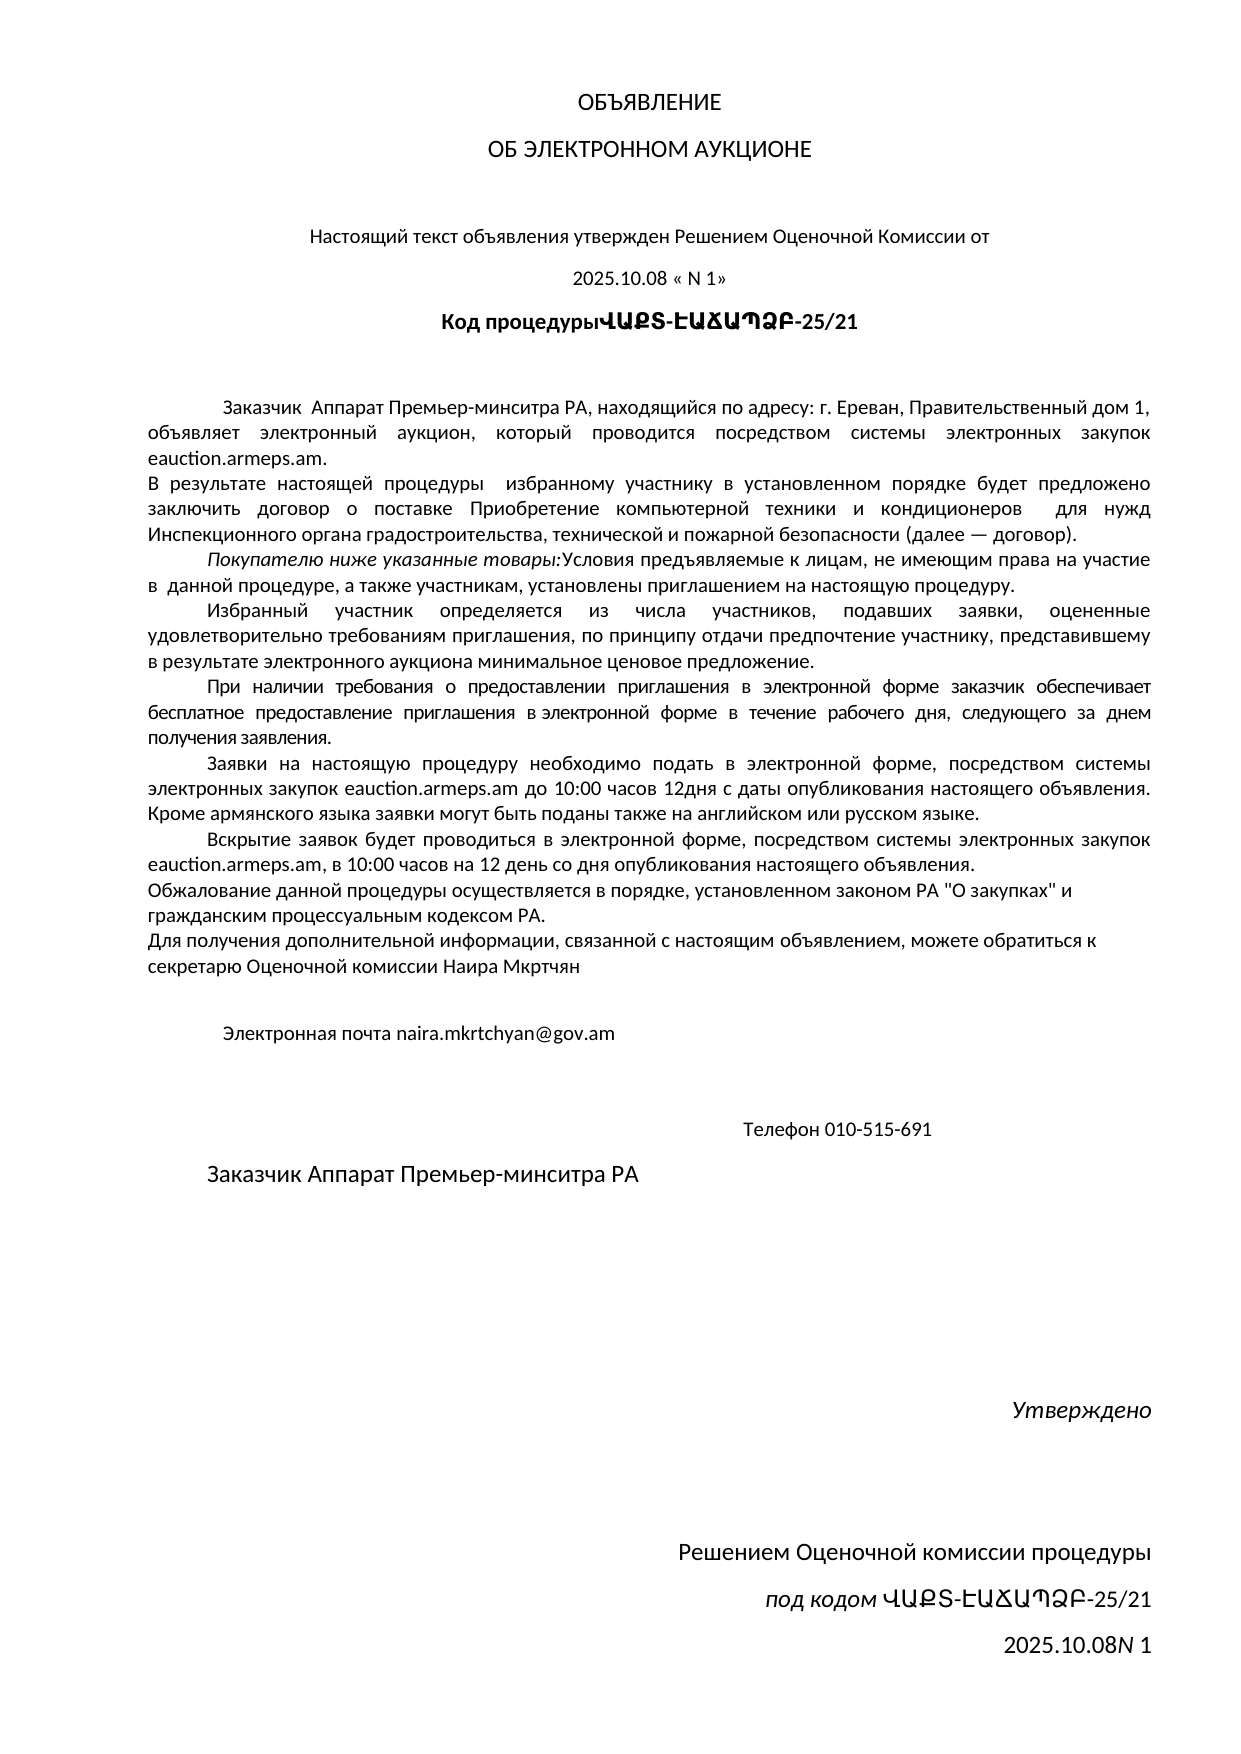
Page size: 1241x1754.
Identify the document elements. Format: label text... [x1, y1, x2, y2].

text Обжалование данной процедуры осуществляется в порядке, установленном законом РА "О закупках" и гражданским процессуальным кодексом РА. [148, 877, 1152, 928]
text Покупателю ниже указанные товары:Условия предъявляемые к лицам, не имеющим права на участие в данной процедуре, а также участникам, установлены приглашением на настоящую процедуру. [148, 546, 1152, 597]
text Вскрытие заявок будет проводиться в электронной форме, посредством системы электронных закупок eauction.armeps.am, в 10:00 часов на 12 день со дня опубликования настоящего объявления. [148, 826, 1152, 877]
text ОБЪЯВЛЕНИЕ [148, 86, 1152, 117]
text В результате настоящей процедуры избранному участнику в установленном порядке будет предложено заключить договор о поставке Приобретение компьютерной техники и кондиционеров для нужд Инспекционного органа градостроительства, технической и пожарной безопасности (далее — договор). [148, 470, 1152, 546]
text Телефон 010-515-691 [325, 1063, 1152, 1142]
text объявляет электронный аукцион, который проводится посредством системы электронных закупок eauction.armeps.am. [148, 419, 1152, 470]
text Решением Оценочной комиссии процедуры [148, 1536, 1152, 1567]
text Настоящий текст объявления утвержден Решением Оценочной Комиссии от [148, 223, 1152, 248]
text Для получения дополнительной информации, связанной с настоящим объявлением, можете обратиться к секретарю Оценочной комиссии Наира Мкртчян [148, 928, 1152, 978]
text ОБ ЭЛЕКТРОННОМ АУКЦИОНЕ [148, 134, 1152, 164]
text Заявки на настоящую процедуру необходимо подать в электронной форме, посредством системы электронных закупок eauction.armeps.am до 10:00 часов 12дня с даты опубликования настоящего объявления. Кроме армянского языка заявки могут быть поданы также на английском или русском языке. [148, 750, 1152, 826]
text При наличии требования о предоставлении приглашения в электронной форме заказчик обеспечивает бесплатное предоставление приглашения в электронной форме в течение рабочего дня, следующего за днем получения заявления. [148, 673, 1152, 750]
text Избранный участник определяется из числа участников, подавших заявки, оцененные удовлетворительно требованиям приглашения, по принципу отдачи предпочтение участнику, представившему в результате электронного аукциона минимальное ценовое предложение. [148, 597, 1152, 673]
text 2025.10.08 « N 1» [148, 265, 1152, 290]
text Заказчик Аппарат Премьер-минситра РА, находящийся по адресу: г. Ереван, Правительственный дом 1, [148, 394, 1152, 419]
text Код процедурыՎԱՔՏ-ԷԱՃԱՊՁԲ-25/21 [148, 307, 1152, 335]
text Заказчик Аппарат Премьер-минситра РА [148, 1158, 1152, 1189]
text Электронная почта naira.mkrtchyan@gov.am [148, 1021, 1152, 1046]
text Утверждено [148, 1394, 1152, 1425]
text под кодом ՎԱՔՏ-ԷԱՃԱՊՁԲ-25/21 2025.10.08 N 1 [148, 1583, 1152, 1659]
